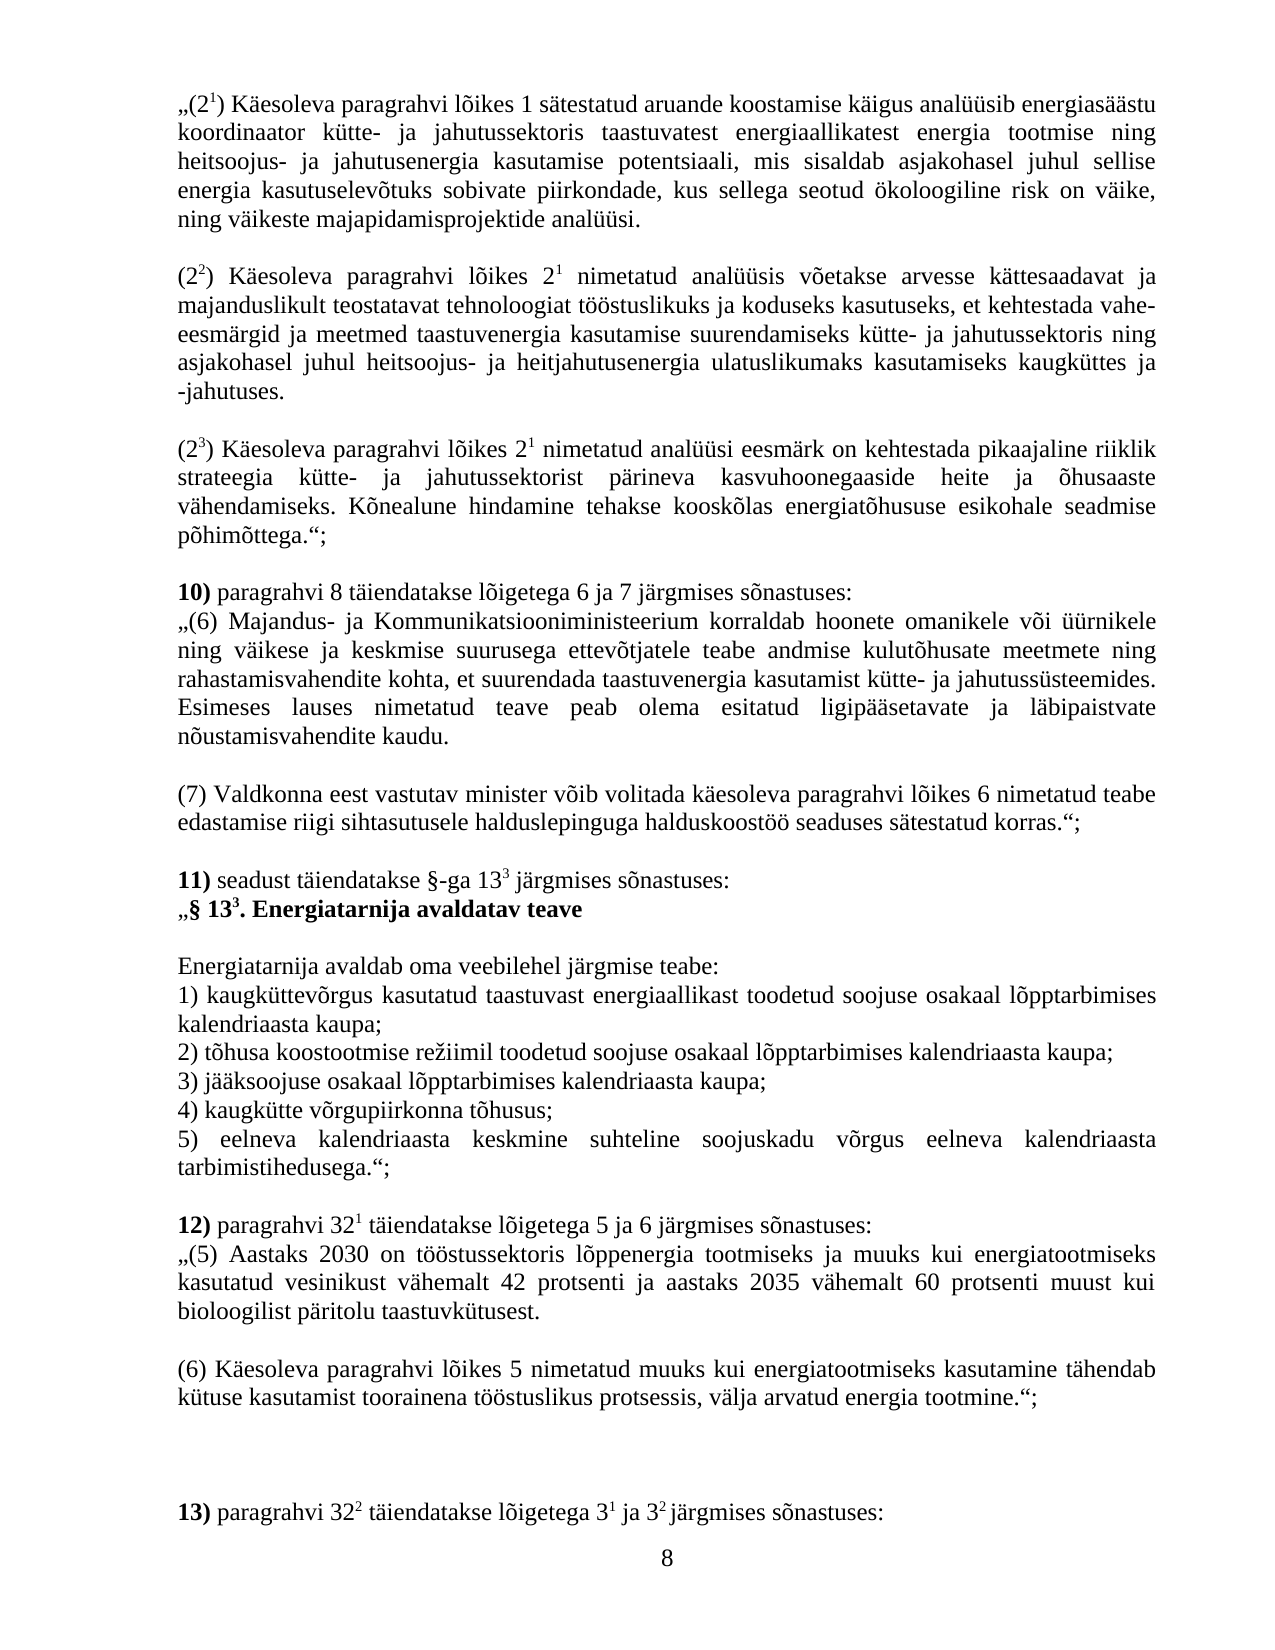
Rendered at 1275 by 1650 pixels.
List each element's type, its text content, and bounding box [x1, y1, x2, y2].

text „§ 133. Energiatarnija avaldatav teave [177, 894, 1157, 922]
text 10) paragrahvi 8 täiendatakse lõigetega 6 ja 7 järgmises sõnastuses: [177, 577, 1157, 606]
text 3) jääksoojuse osakaal lõpptarbimises kalendriaasta kaupa; [177, 1066, 1157, 1095]
text 2) tõhusa koostootmise režiimil toodetud soojuse osakaal lõpptarbimises kalendriaasta kaupa; [177, 1037, 1157, 1066]
text 11) seadust täiendatakse §-ga 133 järgmises sõnastuses: [177, 865, 1157, 894]
text „(21) Käesoleva paragrahvi lõikes 1 sätestatud aruande koostamise käigus analüüsib energiasäästu koordinaator kütte- ja jahutussektoris taastuvatest energiaallikatest energia tootmise ning heitsoojus- ja jahutusenergia kasutamise potentsiaali, mis sisaldab asjakohasel juhul sellise energia kasutuselevõtuks sobivate piirkondade, kus sellega seotud ökoloogiline risk on väike, ning väikeste majapidamisprojektide analüüsi. [177, 89, 1157, 232]
text 12) paragrahvi 321 täiendatakse lõigetega 5 ja 6 järgmises sõnastuses: [177, 1210, 1157, 1239]
text „(5) Aastaks 2030 on tööstussektoris lõppenergia tootmiseks ja muuks kui energiatootmiseks kasutatud vesinikust vähemalt 42 protsenti ja aastaks 2035 vähemalt 60 protsenti muust kui bioloogilist päritolu taastuvkütusest. [177, 1239, 1157, 1325]
text 13) paragrahvi 322 täiendatakse lõigetega 31 ja 32 järgmises sõnastuses: [177, 1497, 1157, 1526]
text (22) Käesoleva paragrahvi lõikes 21 nimetatud analüüsis võetakse arvesse kättesaadavat ja majanduslikult teostatavat tehnoloogiat tööstuslikuks ja koduseks kasutuseks, et kehtestada vahe-eesmärgid ja meetmed taastuvenergia kasutamise suurendamiseks kütte- ja jahutussektoris ning asjakohasel juhul heitsoojus- ja heitjahutusenergia ulatuslikumaks kasutamiseks kaugküttes ja -jahutuses. [177, 261, 1157, 405]
text (23) Käesoleva paragrahvi lõikes 21 nimetatud analüüsi eesmärk on kehtestada pikaajaline riiklik strateegia kütte- ja jahutussektorist pärineva kasvuhoonegaaside heite ja õhusaaste vähendamiseks. Kõnealune hindamine tehakse kooskõlas energiatõhususe esikohale seadmise põhimõttega.“; [177, 434, 1157, 549]
text (7) Valdkonna eest vastutav minister võib volitada käesoleva paragrahvi lõikes 6 nimetatud teabe edastamise riigi sihtasutusele halduslepinguga halduskoostöö seaduses sätestatud korras.“; [177, 779, 1157, 836]
text 1) kaugküttevõrgus kasutatud taastuvast energiaallikast toodetud soojuse osakaal lõpptarbimises kalendriaasta kaupa; [177, 980, 1157, 1037]
text (6) Käesoleva paragrahvi lõikes 5 nimetatud muuks kui energiatootmiseks kasutamine tähendab kütuse kasutamist toorainena tööstuslikus protsessis, välja arvatud energia tootmine.“; [177, 1354, 1157, 1411]
text „(6) Majandus- ja Kommunikatsiooniministeerium korraldab hoonete omanikele või üürnikele ning väikese ja keskmise suurusega ettevõtjatele teabe andmise kulutõhusate meetmete ning rahastamisvahendite kohta, et suurendada taastuvenergia kasutamist kütte- ja jahutussüsteemides. Esimeses lauses nimetatud teave peab olema esitatud ligipääsetavate ja läbipaistvate nõustamisvahendite kaudu. [177, 606, 1157, 750]
text 5) eelneva kalendriaasta keskmine suhteline soojuskadu võrgus eelneva kalendriaasta tarbimistihedusega.“; [177, 1124, 1157, 1181]
text 4) kaugkütte võrgupiirkonna tõhusus; [177, 1095, 1157, 1124]
text Energiatarnija avaldab oma veebilehel järgmise teabe: [177, 951, 1157, 980]
